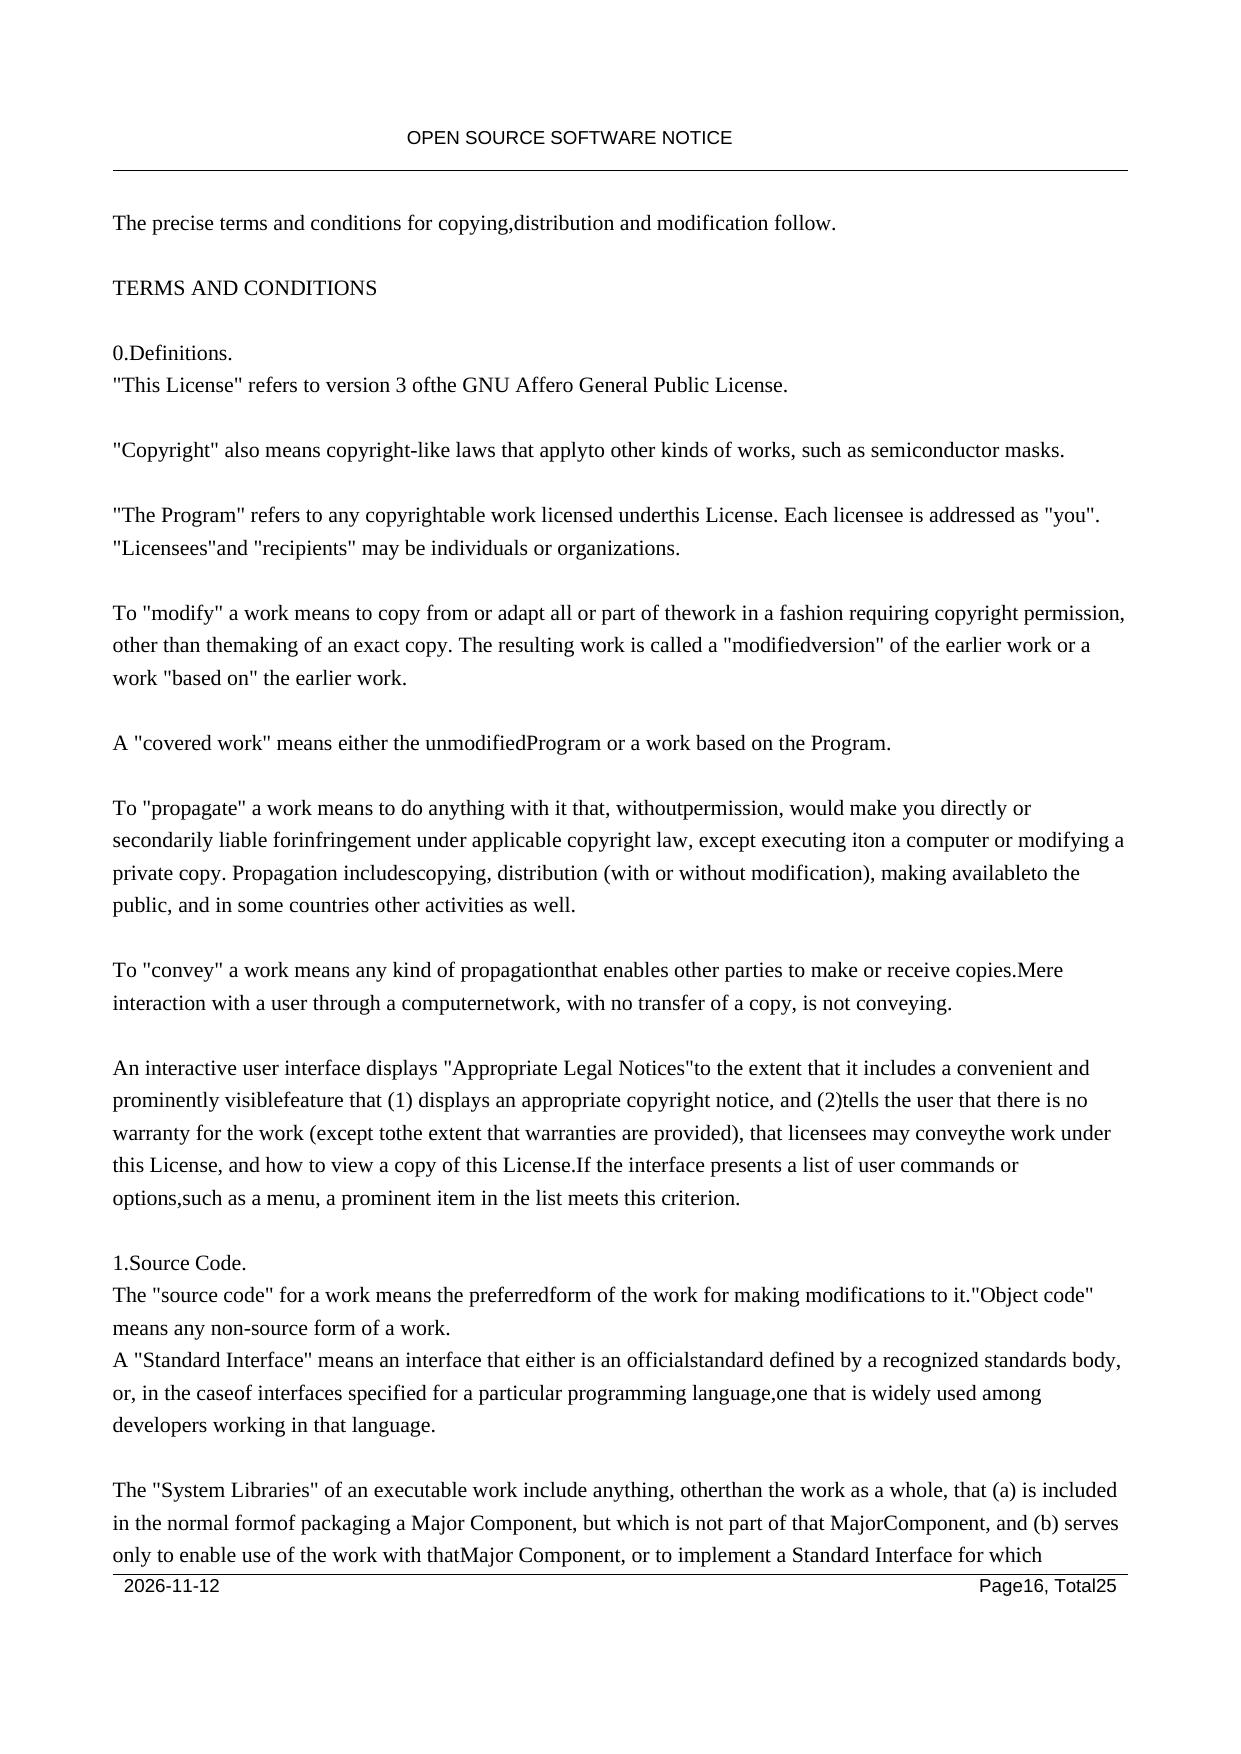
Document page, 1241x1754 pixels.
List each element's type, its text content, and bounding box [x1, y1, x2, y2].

text To "convey" a work means any kind of propagationthat enables other parties to make or receive copies.Mere interaction with a user through a computernetwork, with no transfer of a copy, is not conveying. [112, 954, 1128, 1019]
text To "modify" a work means to copy from or adapt all or part of thework in a fashion requiring copyright permission, other than themaking of an exact copy. The resulting work is called a "modifiedversion" of the earlier work or a work "based on" the earlier work. [112, 596, 1128, 694]
text "The Program" refers to any copyrightable work licensed underthis License. Each licensee is addressed as "you". "Licensees"and "recipients" may be individuals or organizations. [112, 499, 1128, 564]
text The precise terms and conditions for copying,distribution and modification follow. [112, 206, 1128, 239]
text 0.Definitions. [112, 336, 1128, 369]
text TERMS AND CONDITIONS [112, 271, 1128, 304]
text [112, 1474, 1128, 1571]
text An interactive user interface displays "Appropriate Legal Notices"to the extent that it includes a convenient and prominently visiblefeature that (1) displays an appropriate copyright notice, and (2)tells the user that there is no warranty for the work (except tothe extent that warranties are provided), that licensees may conveythe work under this License, and how to view a copy of this License.If the interface presents a list of user commands or options,such as a menu, a prominent item in the list meets this criterion. [112, 1051, 1128, 1214]
text The "source code" for a work means the preferredform of the work for making modifications to it."Object code" means any non-source form of a work. [112, 1279, 1128, 1344]
text To "propagate" a work means to do anything with it that, withoutpermission, would make you directly or secondarily liable forinfringement under applicable copyright law, except executing iton a computer or modifying a private copy. Propagation includescopying, distribution (with or without modification), making availableto the public, and in some countries other activities as well. [112, 791, 1128, 921]
text A "covered work" means either the unmodifiedProgram or a work based on the Program. [112, 726, 1128, 759]
text A "Standard Interface" means an interface that either is an officialstandard defined by a recognized standards body, or, in the caseof interfaces specified for a particular programming language,one that is widely used among developers working in that language. [112, 1344, 1128, 1441]
text "This License" refers to version 3 ofthe GNU Affero General Public License. [112, 369, 1128, 401]
text 1.Source Code. [112, 1246, 1128, 1279]
text "Copyright" also means copyright-like laws that applyto other kinds of works, such as semiconductor masks. [112, 434, 1128, 466]
